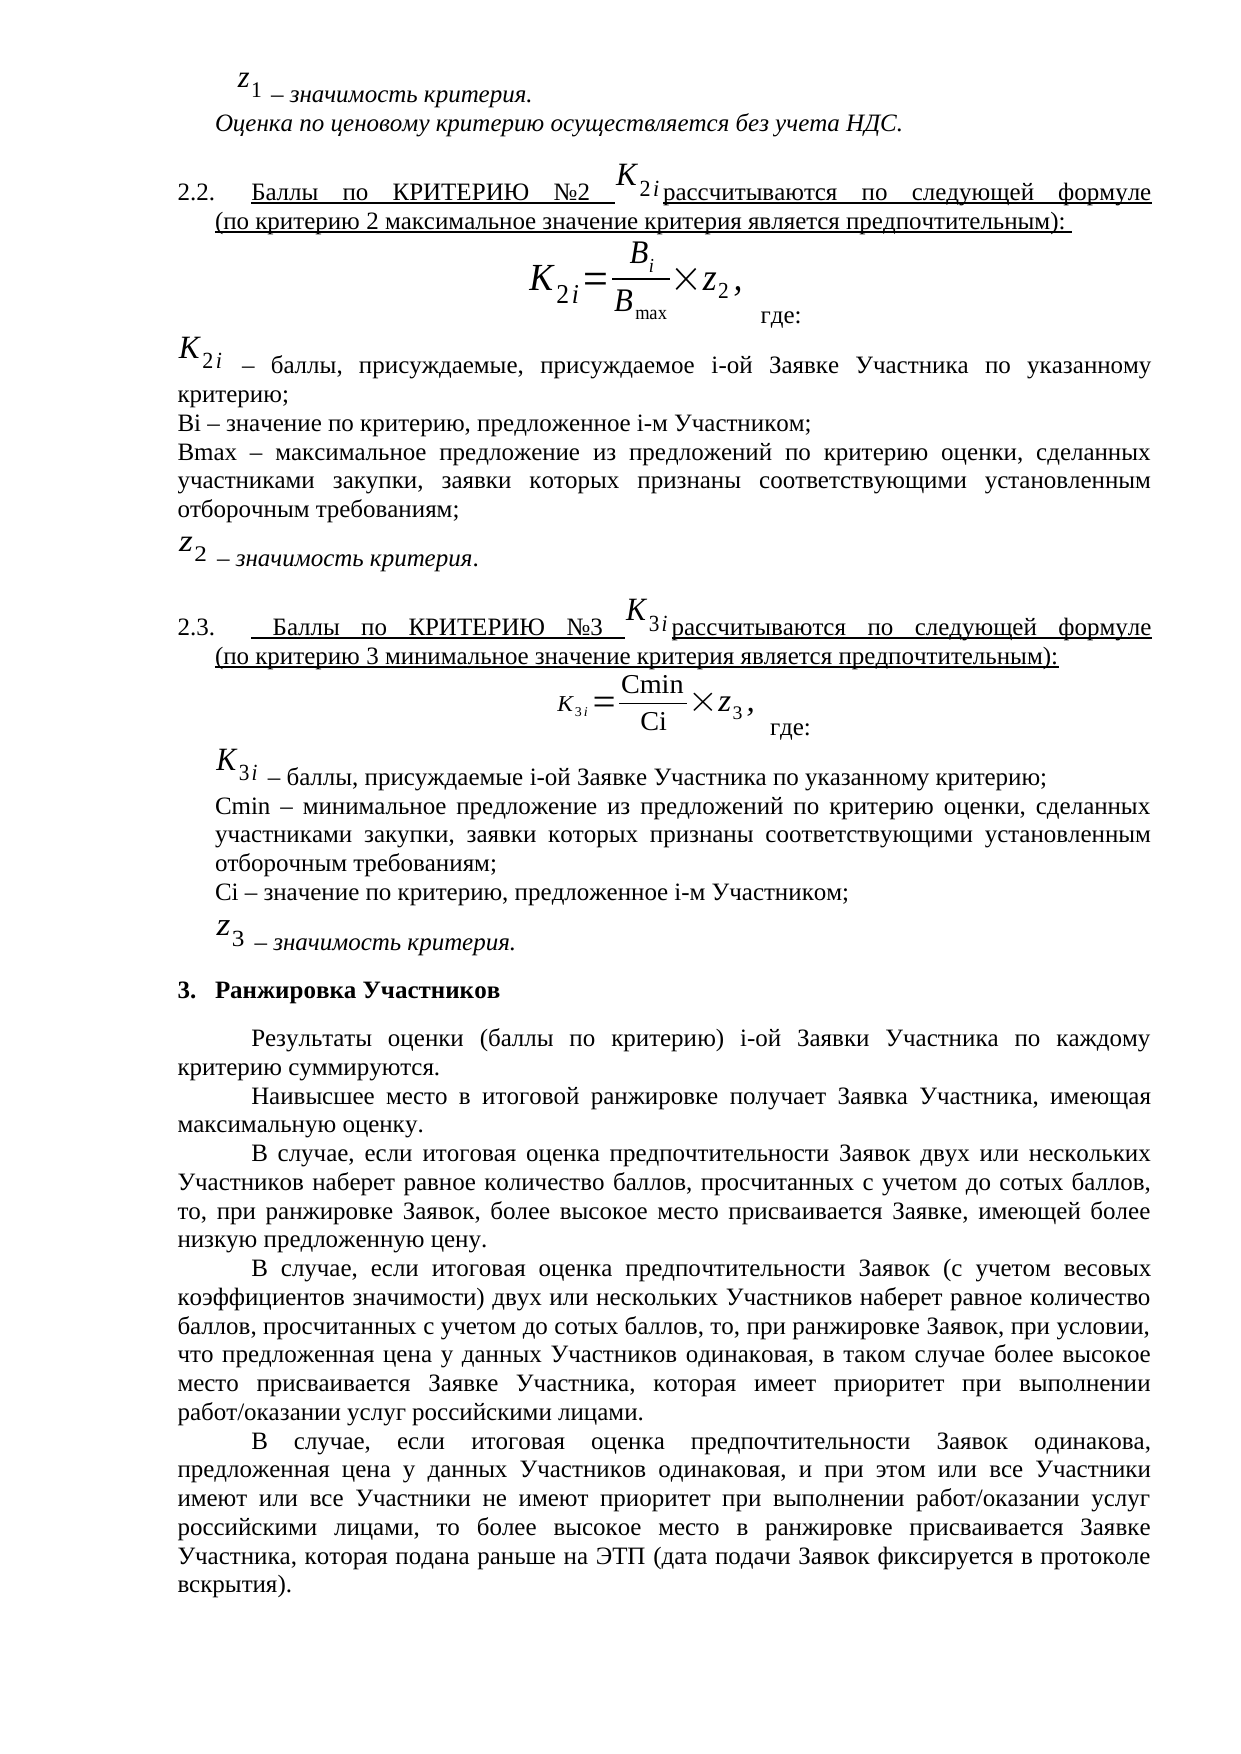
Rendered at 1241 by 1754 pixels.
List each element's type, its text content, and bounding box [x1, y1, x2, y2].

text В случае, если итоговая оценка предпочтительности Заявок одинакова, предложенная цена у данных Участников одинаковая, и при этом или все Участники имеют или все Участники не имеют приоритет при выполнении работ/оказании услуг российскими лицами, то более высокое место в ранжировке присваивается Заявке Участника, которая подана раньше на ЭТП (дата подачи Заявок фиксируется в протоколе вскрытия). [177, 1426, 1152, 1598]
text – баллы, присуждаемые, присуждаемое i-ой Заявке Участника по указанному критерию; [177, 329, 1152, 408]
text Наивысшее место в итоговой ранжировке получает Заявка Участника, имеющая максимальную оценку. [177, 1081, 1152, 1138]
text Ci – значение по критерию, предложенное i-м Участником; [215, 877, 1152, 906]
text Cmin – минимальное предложение из предложений по критерию оценки, сделанных участниками закупки, заявки которых признаны соответствующими установленным отборочным требованиям; [215, 791, 1152, 877]
text – значимость критерия. [215, 906, 1152, 956]
text В случае, если итоговая оценка предпочтительности Заявок (с учетом весовых коэффициентов значимости) двух или нескольких Участников наберет равное количество баллов, просчитанных с учетом до сотых баллов, то, при ранжировке Заявок, при условии, что предложенная цена у данных Участников одинаковая, в таком случае более высокое место присваивается Заявке Участника, которая имеет приоритет при выполнении работ/оказании услуг российскими лицами. [177, 1253, 1152, 1426]
text Результаты оценки (баллы по критерию) i-ой Заявки Участника по каждому критерию суммируются. [177, 1023, 1152, 1081]
list Ранжировка Участников [177, 975, 1152, 1004]
text – значимость критерия. [236, 59, 1152, 108]
text Оценка по ценовому критерию осуществляется без учета НДС. [215, 108, 1152, 137]
list Баллы по КРИТЕРИЮ №2 рассчитываются по следующей формуле (по критерию 2 максимальное значение критерия является предпочтительным): [177, 156, 1152, 235]
text Bmax – максимальное предложение из предложений по критерию оценки, сделанных участниками закупки, заявки которых признаны соответствующими установленным отборочным требованиям; [177, 437, 1152, 523]
list Баллы по КРИТЕРИЮ №3 рассчитываются по следующей формуле (по критерию 3 минимальное значение критерия является предпочтительным): [177, 591, 1152, 670]
text – баллы, присуждаемые i-ой Заявке Участника по указанному критерию; [215, 740, 1152, 791]
text где: [177, 235, 1152, 329]
text В случае, если итоговая оценка предпочтительности Заявок двух или нескольких Участников наберет равное количество баллов, просчитанных с учетом до сотых баллов, то, при ранжировке Заявок, более высокое место присваивается Заявке, имеющей более низкую предложенную цену. [177, 1138, 1152, 1253]
text где: [215, 670, 1152, 740]
text – значимость критерия. [177, 523, 1152, 572]
text Bi – значение по критерию, предложенное i-м Участником; [177, 408, 1152, 437]
